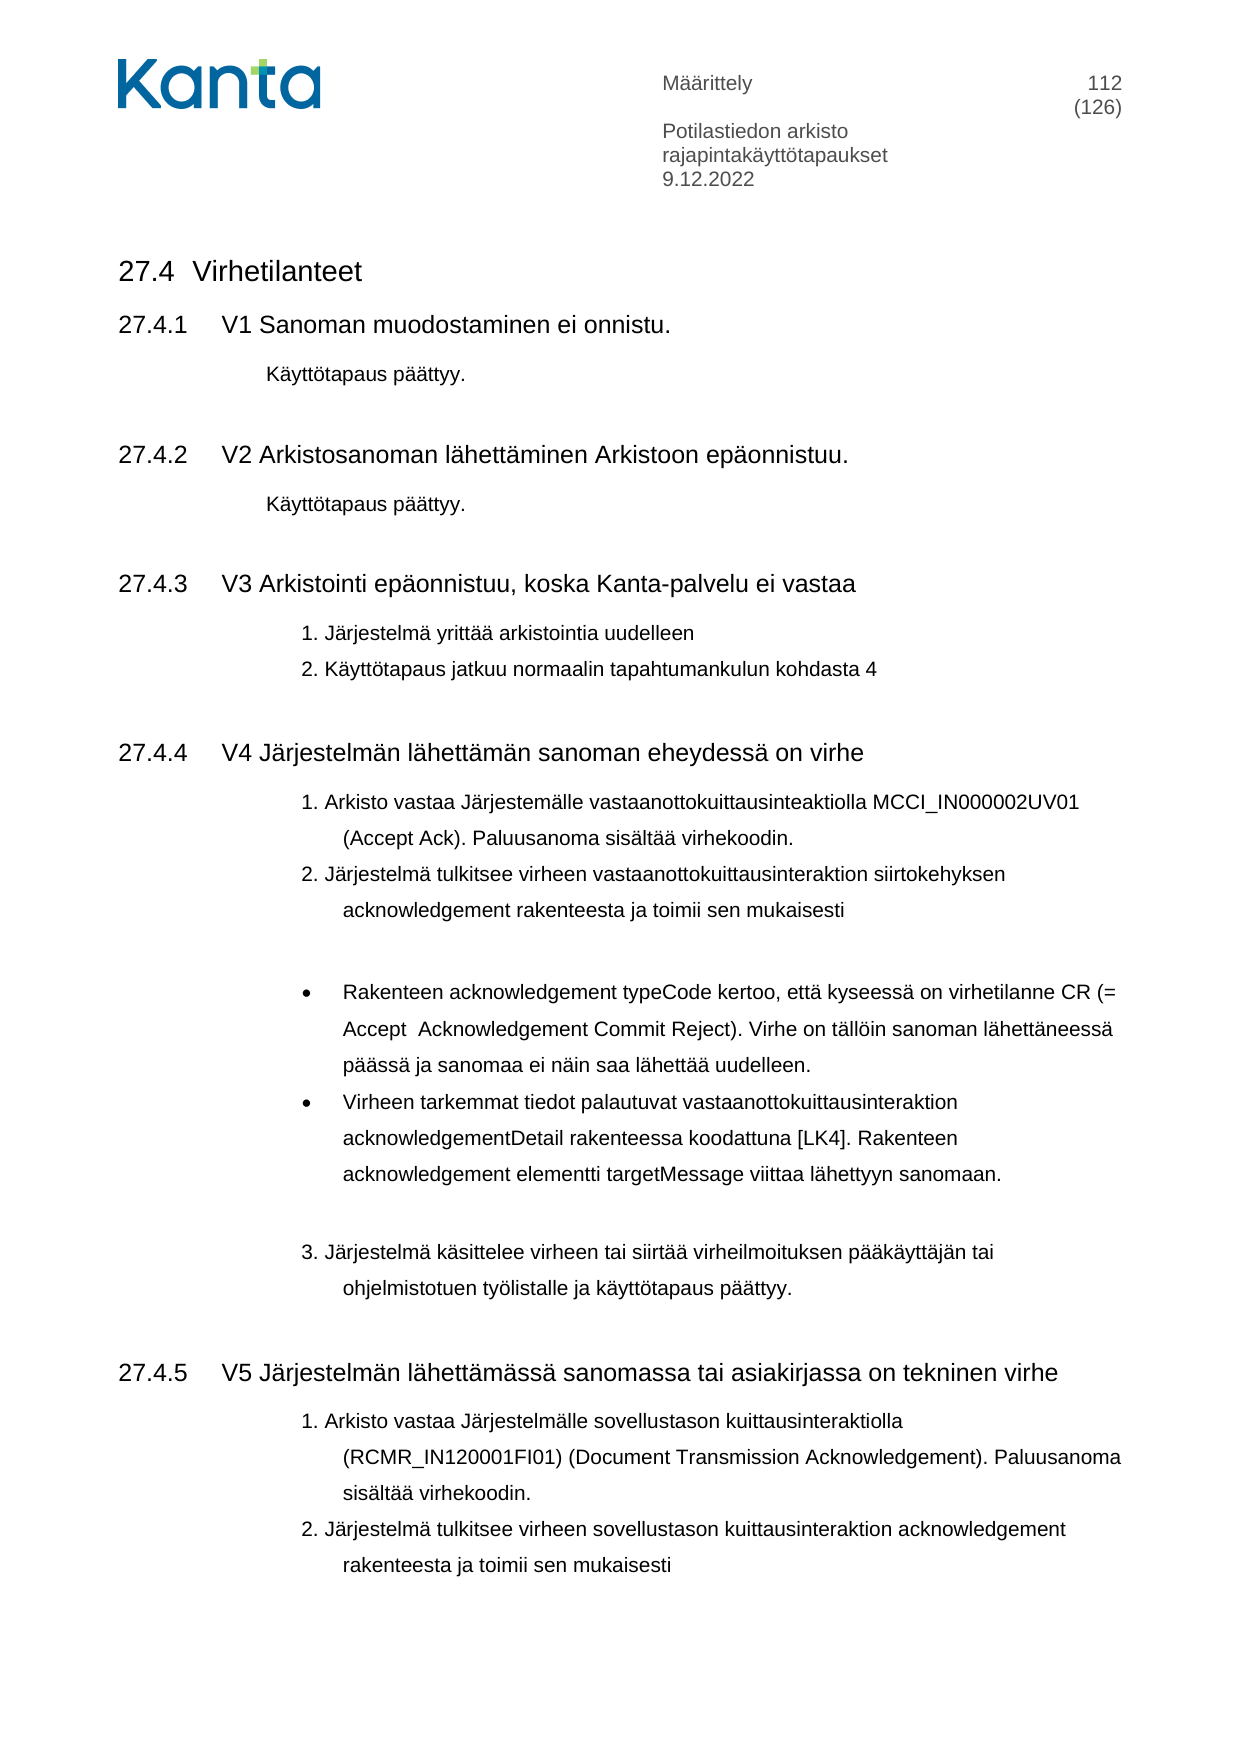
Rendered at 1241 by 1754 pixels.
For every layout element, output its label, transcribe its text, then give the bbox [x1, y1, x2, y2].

list Käyttötapaus jatkuu normaalin tapahtumankulun kohdasta 4 [301, 657, 1122, 681]
list Järjestelmä tulkitsee virheen vastaanottokuittausinteraktion siirtokehyksen acknowledgement rakenteesta ja toimii sen mukaisesti [301, 862, 1122, 922]
subtitle V1 Sanoman muodostaminen ei onnistu. [118, 310, 1122, 339]
subtitle V4 Järjestelmän lähettämän sanoman eheydessä on virhe [118, 738, 1122, 767]
subtitle V5 Järjestelmän lähettämässä sanomassa tai asiakirjassa on tekninen virhe [118, 1357, 1122, 1386]
list Rakenteen acknowledgement typeCode kertoo, että kyseessä on virhetilanne CR (= Accept Acknowledgement Commit Reject). Virhe on tällöin sanoman lähettäneessä päässä ja sanomaa ei näin saa lähettää uudelleen. [301, 979, 1122, 1077]
text Käyttötapaus päättyy. [266, 491, 1122, 515]
subtitle V3 Arkistointi epäonnistuu, koska Kanta-palvelu ei vastaa [118, 569, 1122, 598]
text Käyttötapaus päättyy. [266, 362, 1122, 386]
list Järjestelmä käsittelee virheen tai siirtää virheilmoituksen pääkäyttäjän tai ohjelmistotuen työlistalle ja käyttötapaus päättyy. [301, 1240, 1122, 1300]
list Järjestelmä yrittää arkistointia uudelleen [301, 621, 1122, 644]
picture [118, 59, 321, 109]
list Virheen tarkemmat tiedot palautuvat vastaanottokuittausinteraktion acknowledgementDetail rakenteessa koodattuna [LK4]. Rakenteen acknowledgement elementti targetMessage viittaa lähettyyn sanomaan. [301, 1089, 1122, 1186]
subtitle Virhetilanteet [118, 254, 1122, 287]
list Arkisto vastaa Järjestelmälle sovellustason kuittausinteraktiolla (RCMR_IN120001FI01) (Document Transmission Acknowledgement). Paluusanoma sisältää virhekoodin. [301, 1409, 1122, 1505]
list Järjestelmä tulkitsee virheen sovellustason kuittausinteraktion acknowledgement rakenteesta ja toimii sen mukaisesti [301, 1517, 1122, 1577]
list Arkisto vastaa Järjestemälle vastaanottokuittausinteaktiolla MCCI_IN000002UV01 (Accept Ack). Paluusanoma sisältää virhekoodin. [301, 790, 1122, 850]
subtitle V2 Arkistosanoman lähettäminen Arkistoon epäonnistuu. [118, 440, 1122, 468]
